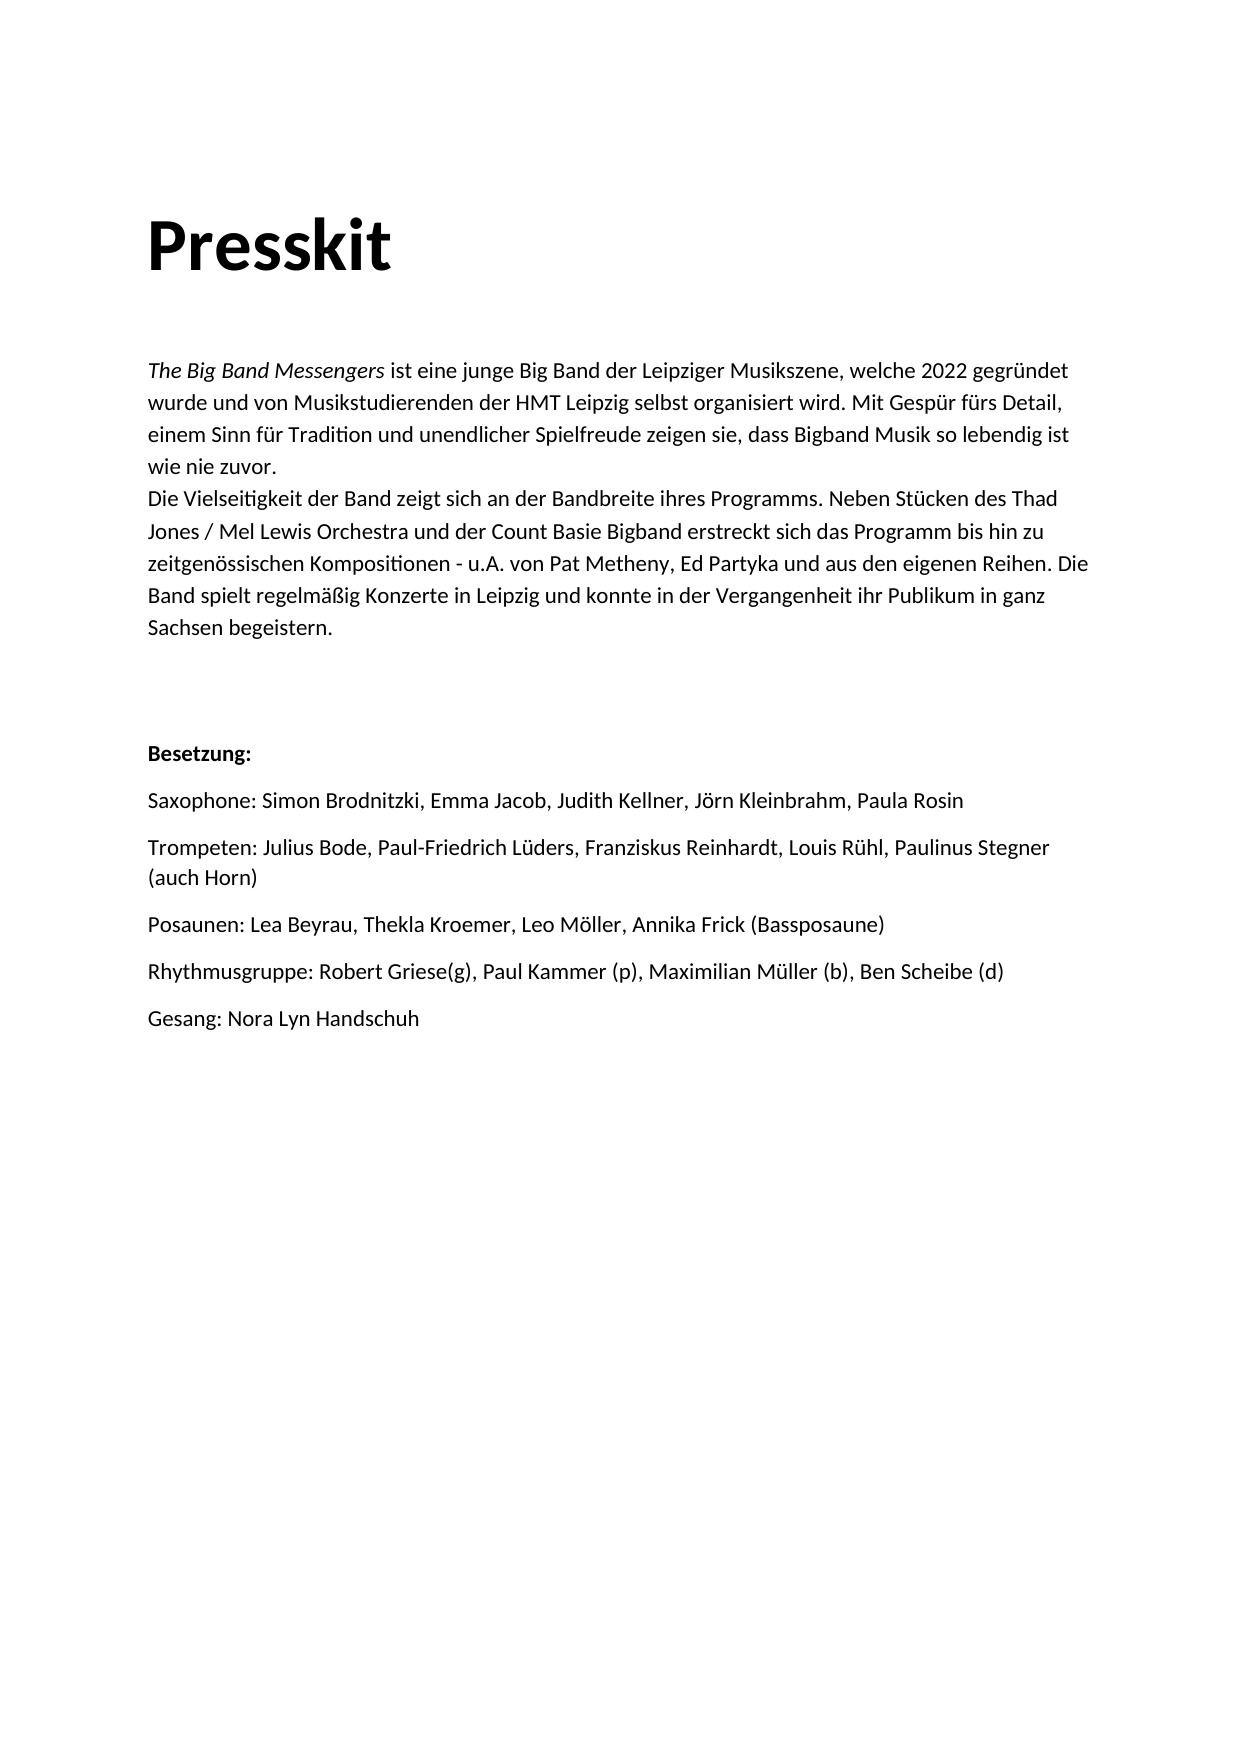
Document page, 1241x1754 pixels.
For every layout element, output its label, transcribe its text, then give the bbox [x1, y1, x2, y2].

text Trompeten: Julius Bode, Paul-Friedrich Lüders, Franziskus Reinhardt, Louis Rühl, Paulinus Stegner (auch Horn) [148, 833, 1093, 891]
text Gesang: Nora Lyn Handschuh [148, 1004, 1093, 1032]
text Besetzung: [148, 739, 1093, 767]
text Posaunen: Lea Beyrau, Thekla Kroemer, Leo Möller, Annika Frick (Bassposaune) [148, 910, 1093, 938]
text Rhythmusgruppe: Robert Griese(g), Paul Kammer (p), Maximilian Müller (b), Ben Scheibe (d) [148, 957, 1093, 985]
text Die Vielseitigkeit der Band zeigt sich an der Bandbreite ihres Programms. Neben Stücken des Thad Jones / Mel Lewis Orchestra und der Count Basie Bigband erstreckt sich das Programm bis hin zu zeitgenössischen Kompositionen - u.A. von Pat Metheny, Ed Partyka und aus den eigenen Reihen. Die Band spielt regelmäßig Konzerte in Leipzig und konnte in der Vergangenheit ihr Publikum in ganz Sachsen begeistern. [148, 484, 1093, 641]
text The Big Band Messengers ist eine junge Big Band der Leipziger Musikszene, welche 2022 gegründet wurde und von Musikstudierenden der HMT Leipzig selbst organisiert wird. Mit Gespür fürs Detail, einem Sinn für Tradition und unendlicher Spielfreude zeigen sie, dass Bigband Musik so lebendig ist wie nie zuvor. [148, 356, 1093, 480]
title Presskit [148, 198, 1093, 289]
text Saxophone: Simon Brodnitzki, Emma Jacob, Judith Kellner, Jörn Kleinbrahm, Paula Rosin [148, 786, 1093, 814]
